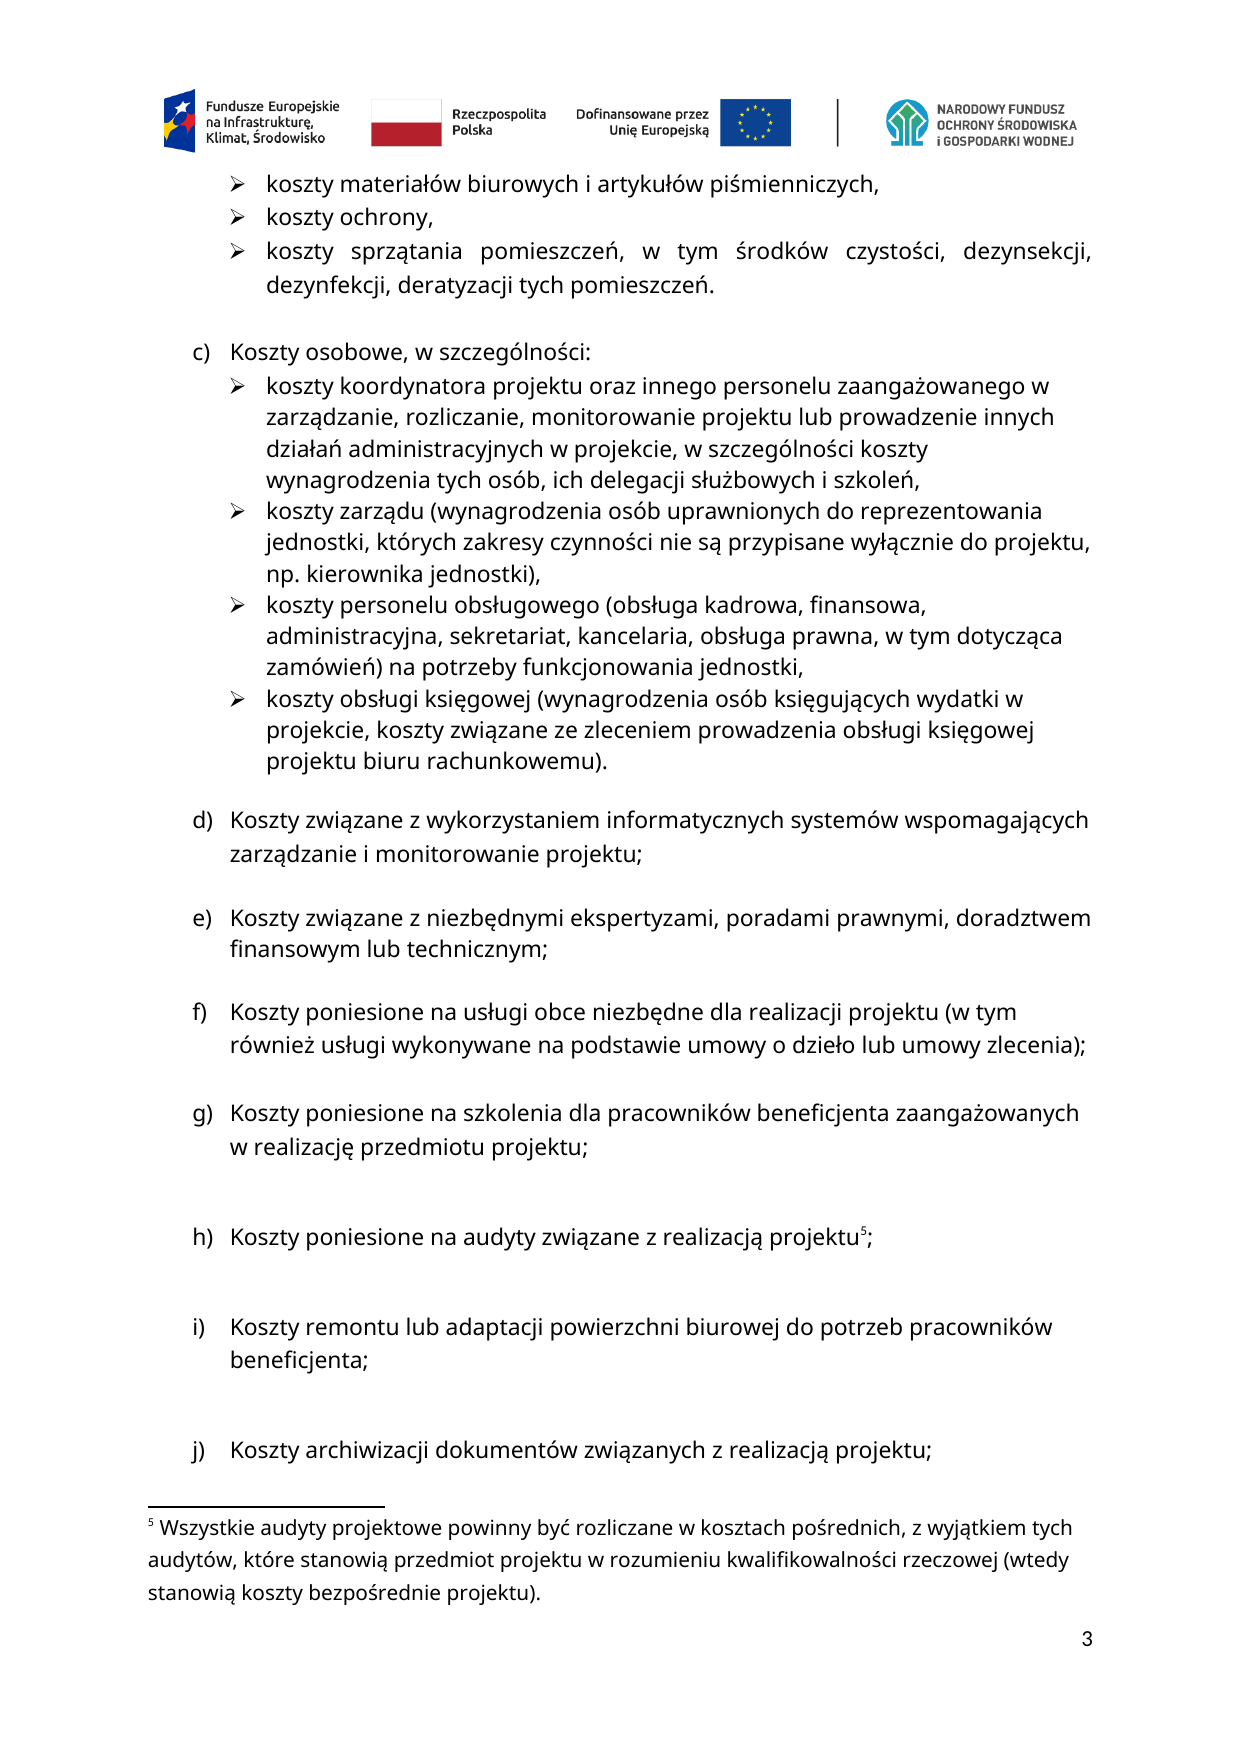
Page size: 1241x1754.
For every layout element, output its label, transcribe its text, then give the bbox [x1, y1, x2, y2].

picture [147, 73, 1093, 168]
list Koszty poniesione na usługi obce niezbędne dla realizacji projektu (w tym również usługi wykonywane na podstawie umowy o dzieło lub umowy zlecenia); [192, 995, 1092, 1060]
list koszty materiałów biurowych i artykułów piśmienniczych, [228, 168, 1092, 199]
list Koszty związane z niezbędnymi ekspertyzami, poradami prawnymi, doradztwem finansowym lub technicznym; [192, 902, 1092, 964]
list jednostki, których zakresy czynności nie są przypisane wyłącznie do projektu, np. kierownika jednostki), [266, 526, 1092, 589]
list koszty obsługi księgowej (wynagrodzenia osób księgujących wydatki w projekcie, koszty związane ze zleceniem prowadzenia obsługi księgowej projektu biuru rachunkowemu). [228, 682, 1092, 804]
list koszty ochrony, [228, 201, 1092, 232]
list Koszty poniesione na szkolenia dla pracowników beneficjenta zaangażowanych w realizację przedmiotu projektu; [192, 1097, 1092, 1162]
list Koszty związane z wykorzystaniem informatycznych systemów wspomagających zarządzanie i monitorowanie projektu; [192, 804, 1092, 899]
list Koszty poniesione na audyty związane z realizacją projektu; [192, 1220, 1092, 1252]
list Koszty remontu lub adaptacji powierzchni biurowej do potrzeb pracowników beneficjenta; [192, 1310, 1092, 1375]
list koszty zarządu (wynagrodzenia osób uprawnionych do reprezentowania [228, 495, 1092, 526]
list Koszty osobowe, w szczególności: [192, 336, 1092, 367]
list koszty koordynatora projektu oraz innego personelu zaangażowanego w zarządzanie, rozliczanie, monitorowanie projektu lub prowadzenie innych działań administracyjnych w projekcie, w szczególności koszty wynagrodzenia tych osób, ich delegacji służbowych i szkoleń, [228, 370, 1092, 495]
list Koszty archiwizacji dokumentów związanych z realizacją projektu; [192, 1434, 1092, 1465]
list koszty personelu obsługowego (obsługa kadrowa, finansowa, administracyjna, sekretariat, kancelaria, obsługa prawna, w tym dotycząca zamówień) na potrzeby funkcjonowania jednostki, [228, 589, 1092, 682]
list koszty sprzątania pomieszczeń, w tym środków czystości, dezynsekcji, dezynfekcji, deratyzacji tych pomieszczeń. [228, 235, 1092, 300]
